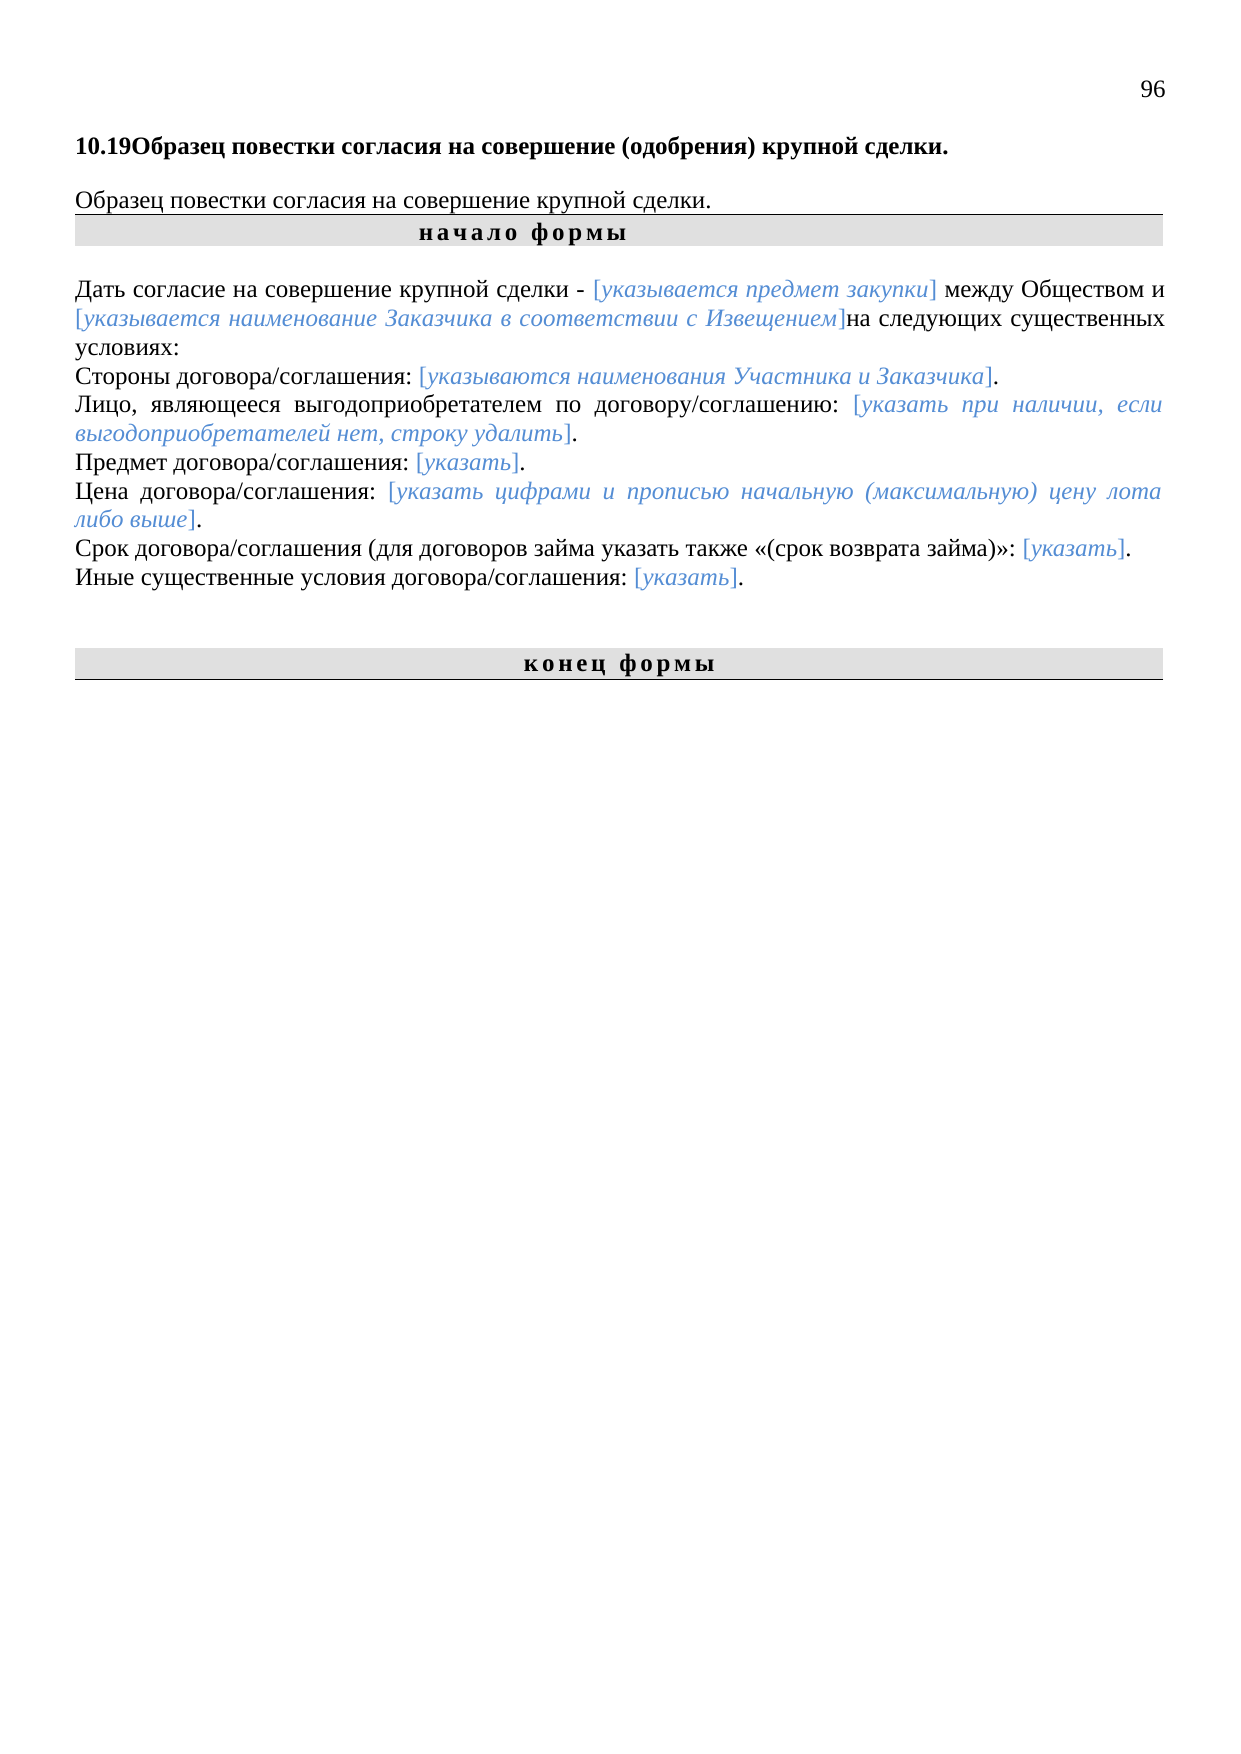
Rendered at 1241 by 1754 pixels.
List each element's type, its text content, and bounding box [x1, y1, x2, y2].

text Стороны договора/соглашения: [указываются наименования Участника и Заказчика]. [75, 361, 1165, 389]
text 10.19Образец повестки согласия на совершение (одобрения) крупной сделки. [75, 131, 1165, 160]
text Цена договора/соглашения: [указать цифрами и прописью начальную (максимальную) цену лота либо выше]. [75, 476, 1165, 533]
text Предмет договора/соглашения: [указать]. [75, 447, 1165, 476]
text Дать согласие на совершение крупной сделки - [указывается предмет закупки] между Обществом и [указывается наименование Заказчика в соответствии с Извещением]на следующих существенных условиях: [75, 274, 1165, 361]
text Лицо, являющееся выгодоприобретателем по договору/соглашению: [указать при наличии, если выгодоприобретателей нет, строку удалить]. [75, 389, 1165, 447]
text Иные существенные условия договора/соглашения: [указать]. [75, 562, 1165, 591]
text Срок договора/соглашения (для договоров займа указать также «(срок возврата займа)»: [указать]. [75, 533, 1165, 562]
text конец формы [75, 648, 1163, 679]
text Образец повестки согласия на совершение крупной сделки. [75, 185, 1165, 214]
text начало формы [75, 215, 1163, 246]
